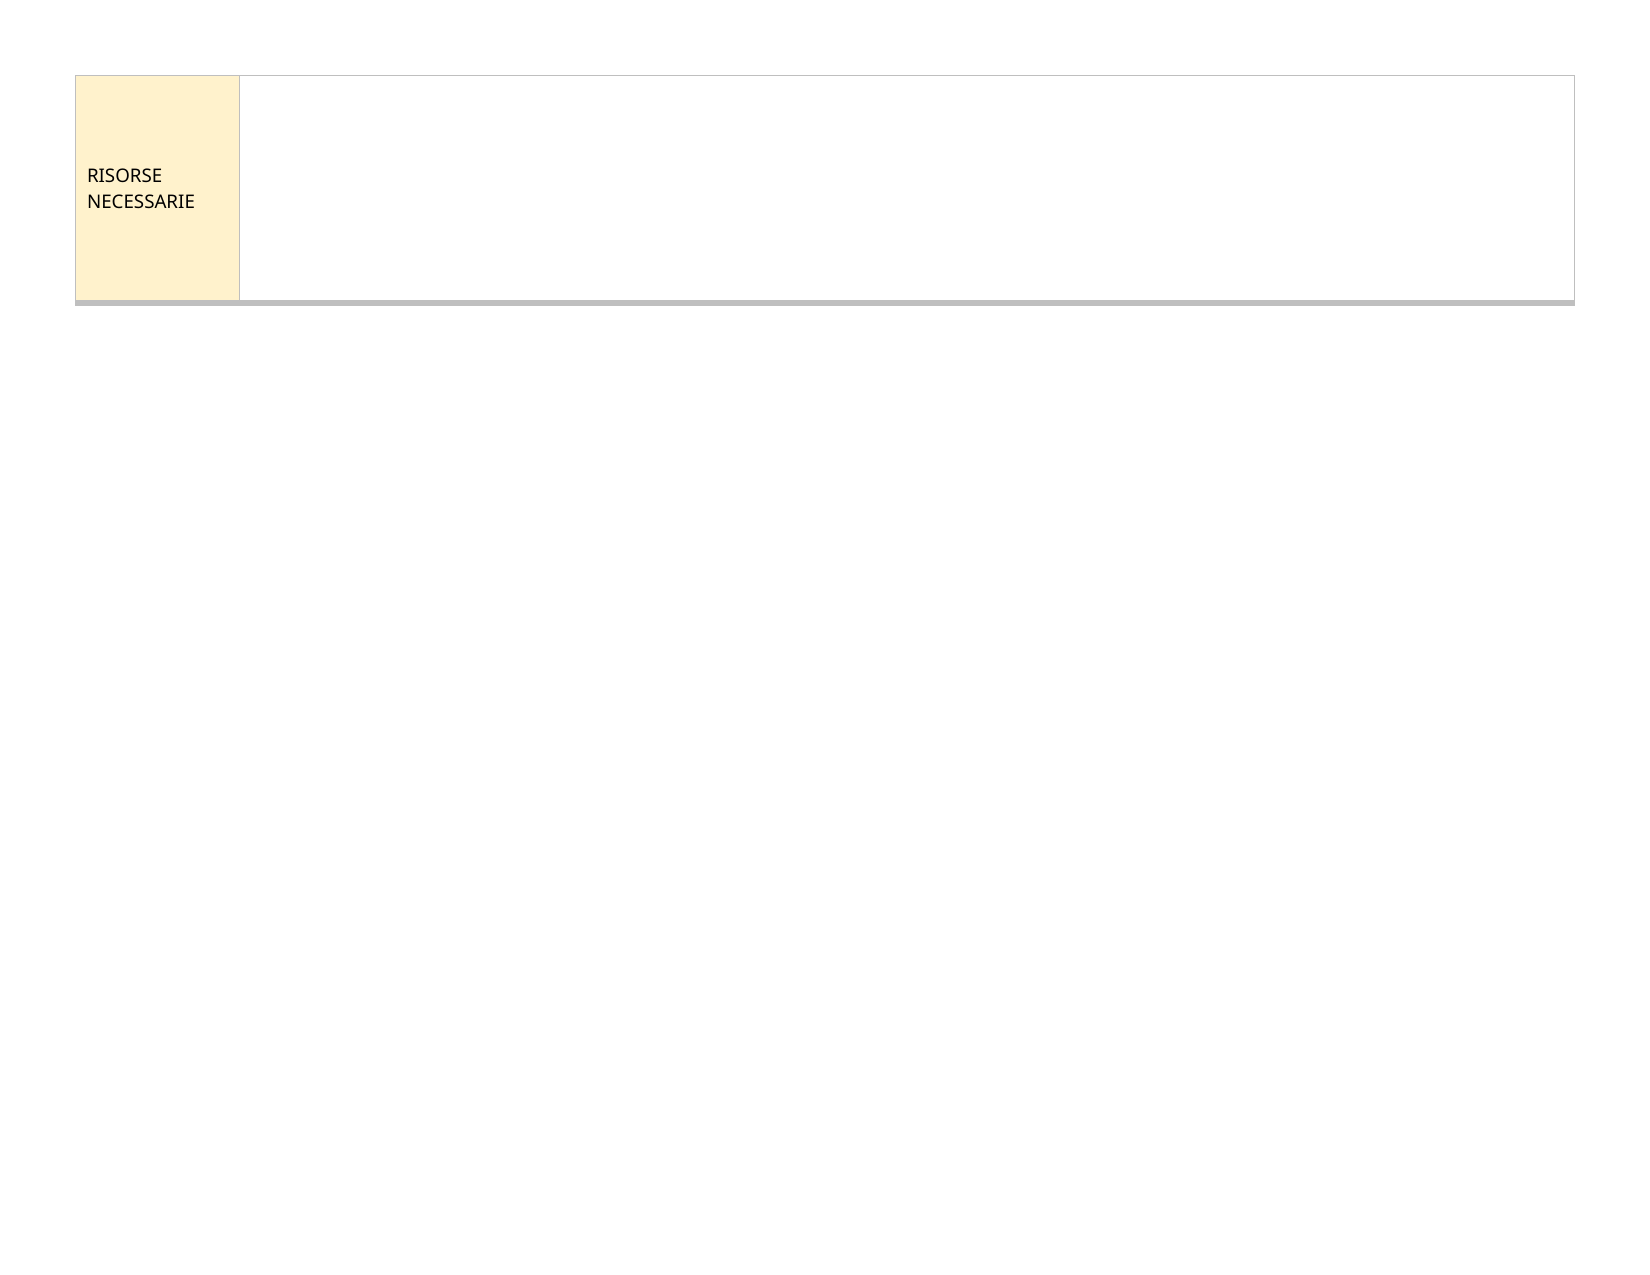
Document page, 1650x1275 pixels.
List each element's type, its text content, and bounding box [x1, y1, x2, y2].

table_cell [240, 76, 1574, 300]
table_cell RISORSE NECESSARIE [76, 76, 239, 300]
